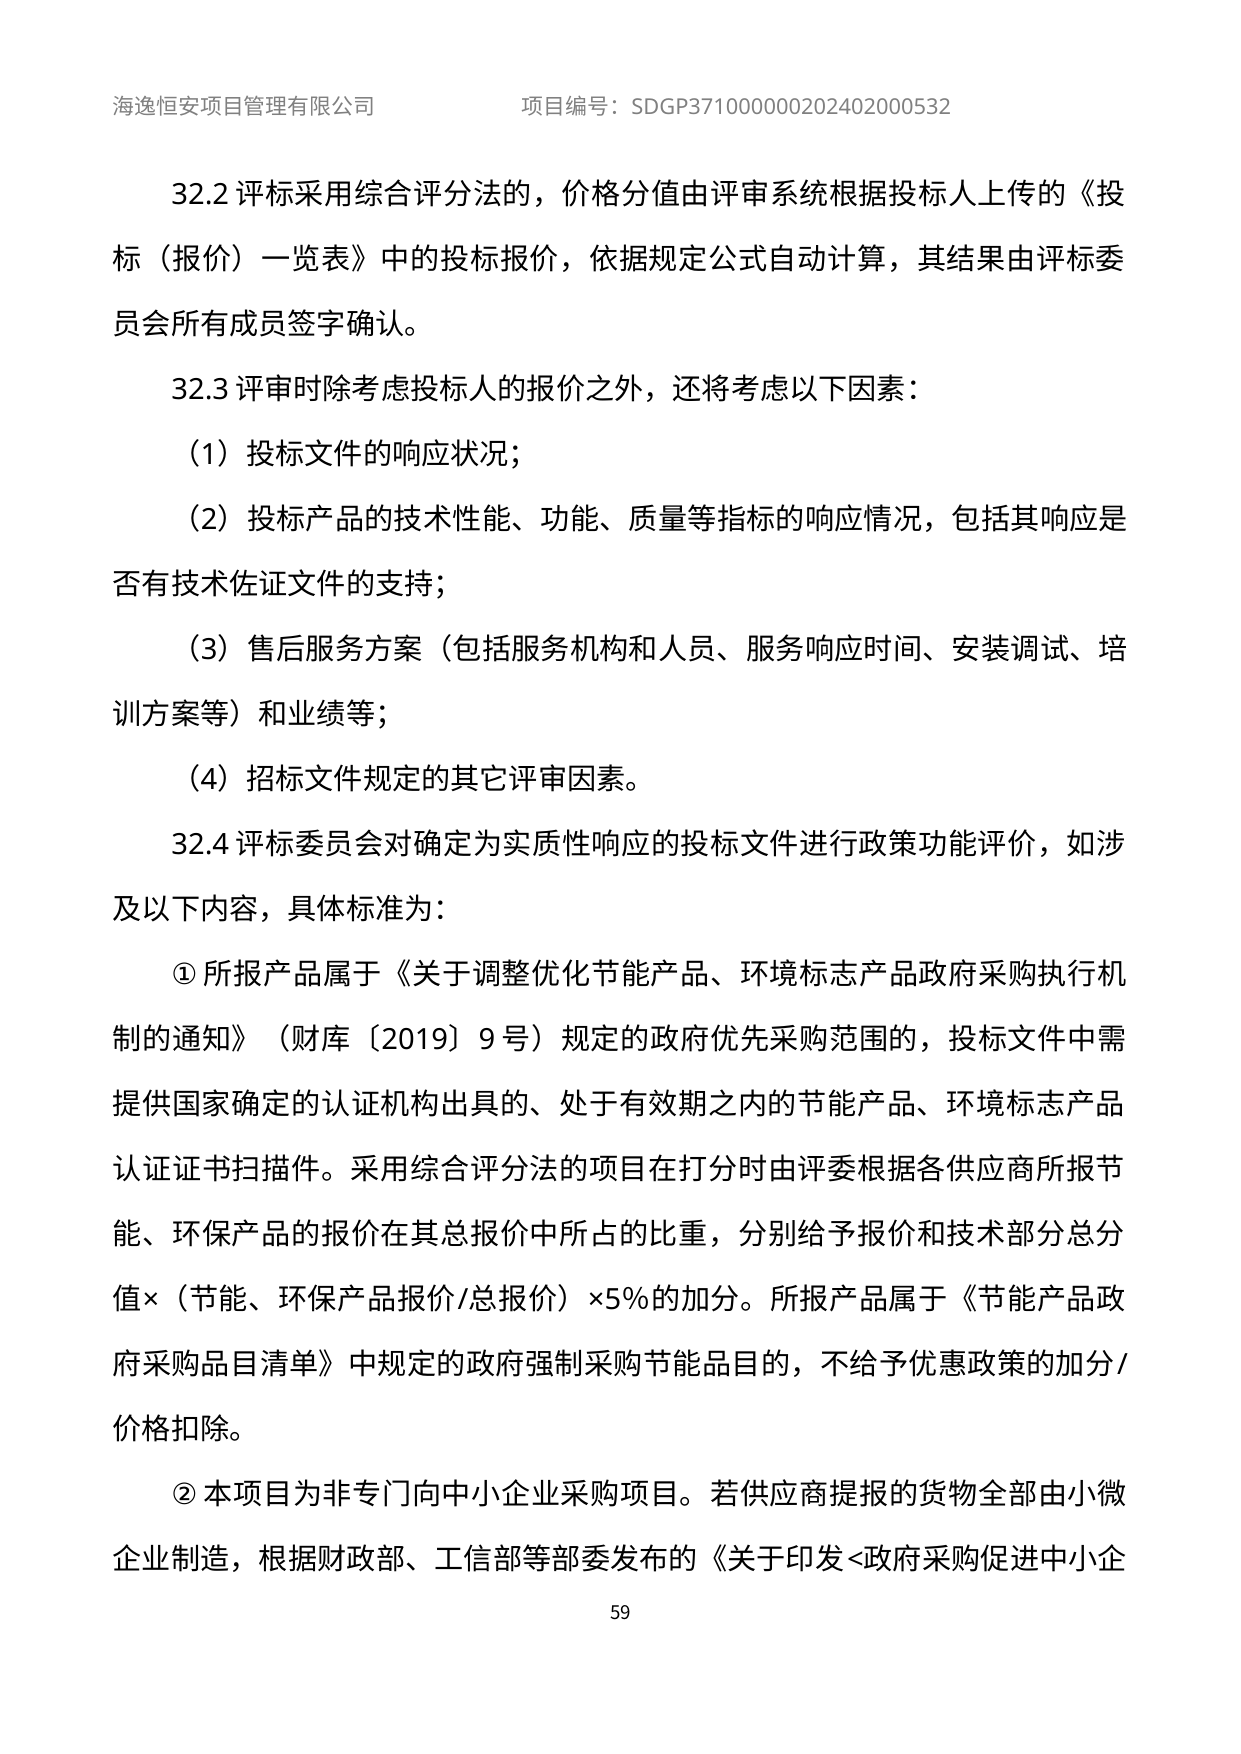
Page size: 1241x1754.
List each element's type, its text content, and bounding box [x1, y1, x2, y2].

text （1）投标文件的响应状况； [112, 419, 1128, 484]
text （2）投标产品的技术性能、功能、质量等指标的响应情况，包括其响应是否有技术佐证文件的支持； [112, 484, 1128, 614]
text 32.2评标采用综合评分法的，价格分值由评审系统根据投标人上传的《投标（报价）一览表》中的投标报价，依据规定公式自动计算，其结果由评标委员会所有成员签字确认。 [112, 159, 1128, 354]
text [112, 1459, 1128, 1589]
text （3）售后服务方案（包括服务机构和人员、服务响应时间、安装调试、培训方案等）和业绩等； [112, 614, 1128, 744]
text （4）招标文件规定的其它评审因素。 [112, 744, 1128, 809]
text 32.3评审时除考虑投标人的报价之外，还将考虑以下因素： [112, 354, 1128, 419]
text ①所报产品属于《关于调整优化节能产品、环境标志产品政府采购执行机制的通知》（财库〔2019〕9号）规定的政府优先采购范围的，投标文件中需提供国家确定的认证机构出具的、处于有效期之内的节能产品、环境标志产品认证证书扫描件。采用综合评分法的项目在打分时由评委根据各供应商所报节能、环保产品的报价在其总报价中所占的比重，分别给予报价和技术部分总分值×（节能、环保产品报价/总报价）×5％的加分。所报产品属于《节能产品政府采购品目清单》中规定的政府强制采购节能品目的，不给予优惠政策的加分/价格扣除。 [112, 939, 1128, 1459]
text 32.4评标委员会对确定为实质性响应的投标文件进行政策功能评价，如涉及以下内容，具体标准为： [112, 809, 1128, 939]
